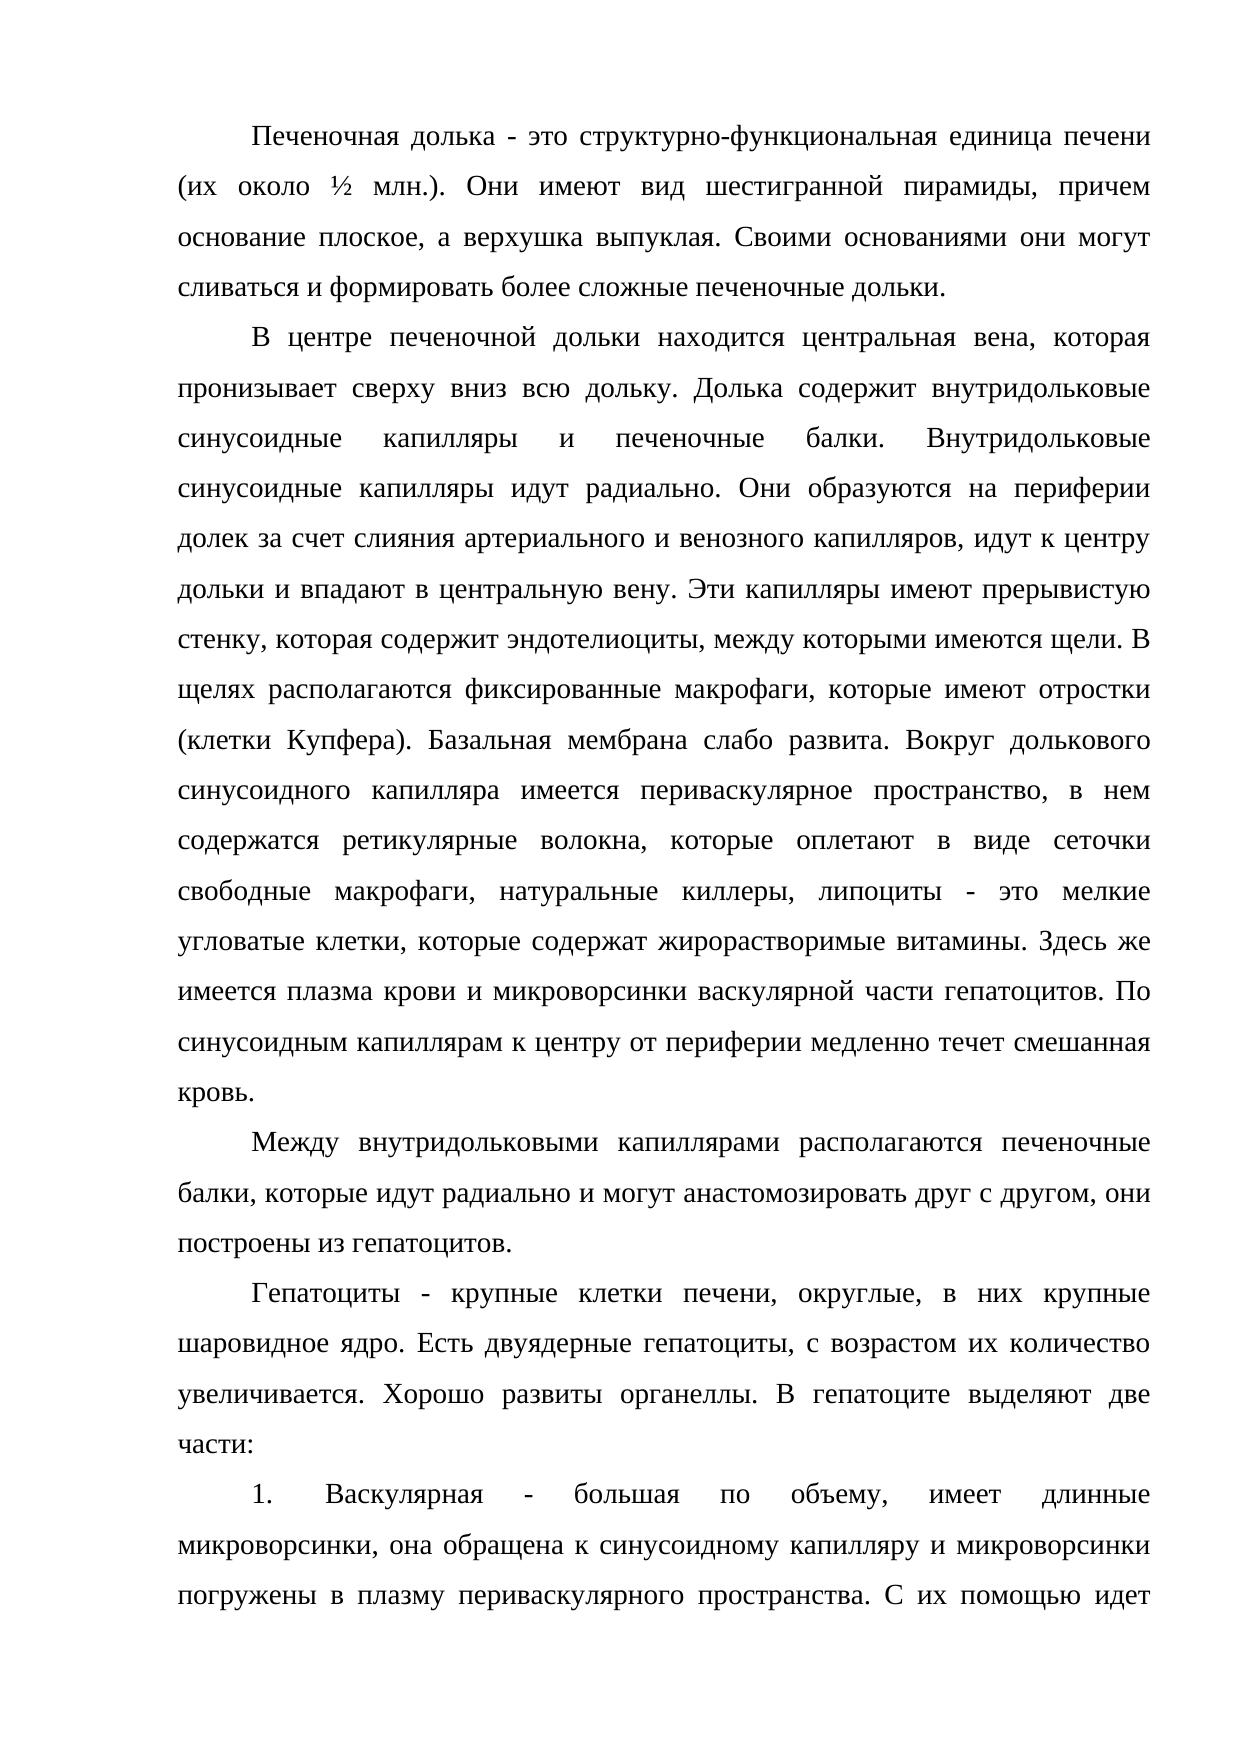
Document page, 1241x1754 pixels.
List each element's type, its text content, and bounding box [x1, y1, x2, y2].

text В центре печеночной дольки находится центральная вена, которая пронизывает сверху вниз всю дольку. Долька содержит внутридольковые синусоидные капилляры и печеночные балки. Внутридольковые синусоидные капилляры идут радиально. Они образуются на периферии долек за счет слияния артериального и венозного капилляров, идут к центру дольки и впадают в центральную вену. Эти капилляры имеют прерывистую стенку, которая содержит эндотелиоциты, между которыми имеются щели. В щелях располагаются фиксированные макрофаги, которые имеют отростки (клетки Купфера). Базальная мембрана слабо развита. Вокруг долькового синусоидного капилляра имеется периваскулярное пространство, в нем содержатся ретикулярные волокна, которые оплетают в виде сеточки свободные макрофаги, натуральные киллеры, липоциты - это мелкие угловатые клетки, которые содержат жирорастворимые витамины. Здесь же имеется плазма крови и микроворсинки васкулярной части гепатоцитов. По синусоидным капиллярам к центру от периферии медленно течет смешанная кровь. [177, 319, 1152, 1108]
text Между внутридольковыми капиллярами располагаются печеночные балки, которые идут радиально и могут анастомозировать друг с другом, они построены из гепатоцитов. [177, 1124, 1152, 1258]
text Гепатоциты - крупные клетки печени, округлые, в них крупные шаровидное ядро. Есть двуядерные гепатоциты, с возрастом их количество увеличивается. Хорошо развиты органеллы. В гепатоците выделяют две части: [177, 1275, 1152, 1460]
text Печеночная долька - это структурно-функциональная единица печени (их около ½ млн.). Они имеют вид шестигранной пирамиды, причем основание плоское, а верхушка выпуклая. Своими основаниями они могут сливаться и формировать более сложные печеночные дольки. [177, 118, 1152, 303]
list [177, 1477, 1152, 1611]
